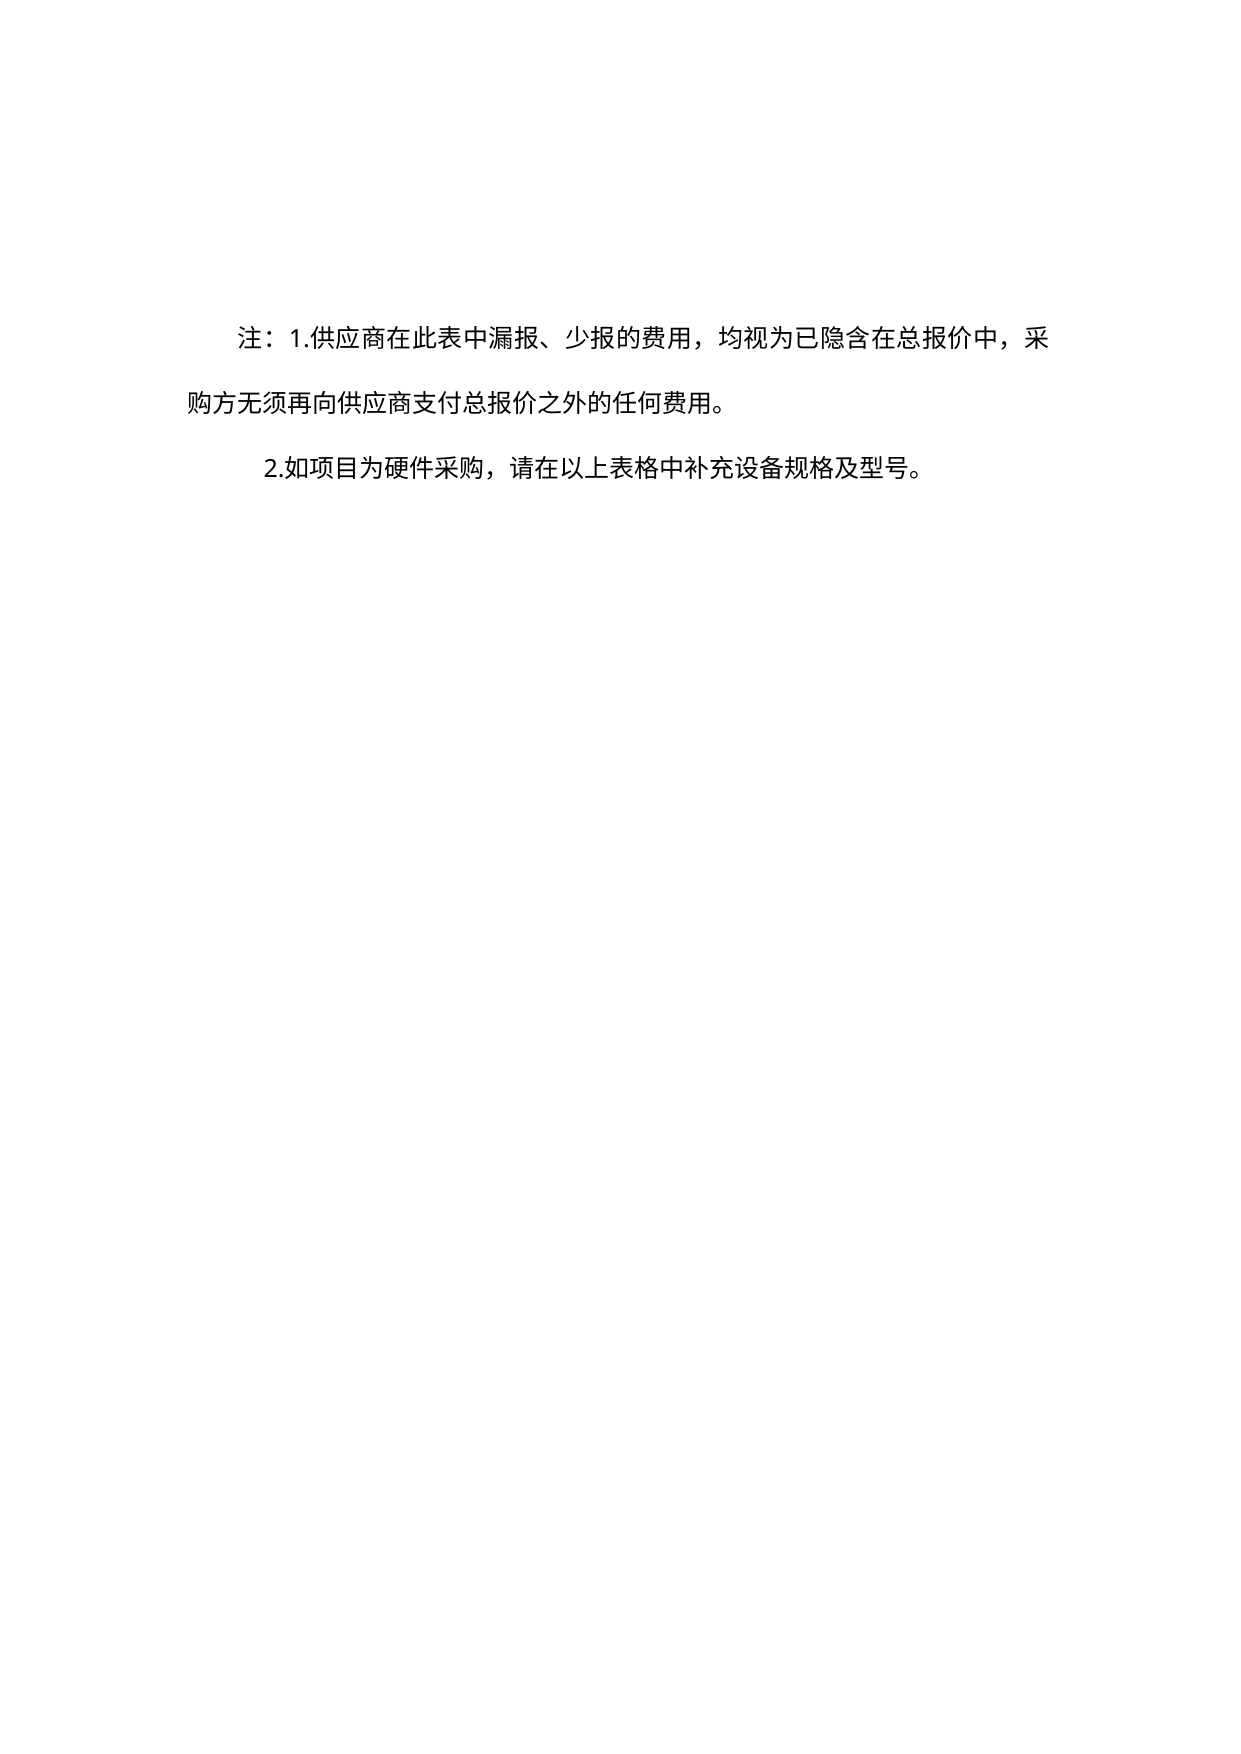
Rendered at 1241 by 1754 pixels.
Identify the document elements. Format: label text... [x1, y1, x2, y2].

text 注：1.供应商在此表中漏报、少报的费用，均视为已隐含在总报价中，采购方无须再向供应商支付总报价之外的任何费用。 [187, 304, 1053, 434]
text 2.如项目为硬件采购，请在以上表格中补充设备规格及型号。 [187, 434, 1053, 499]
